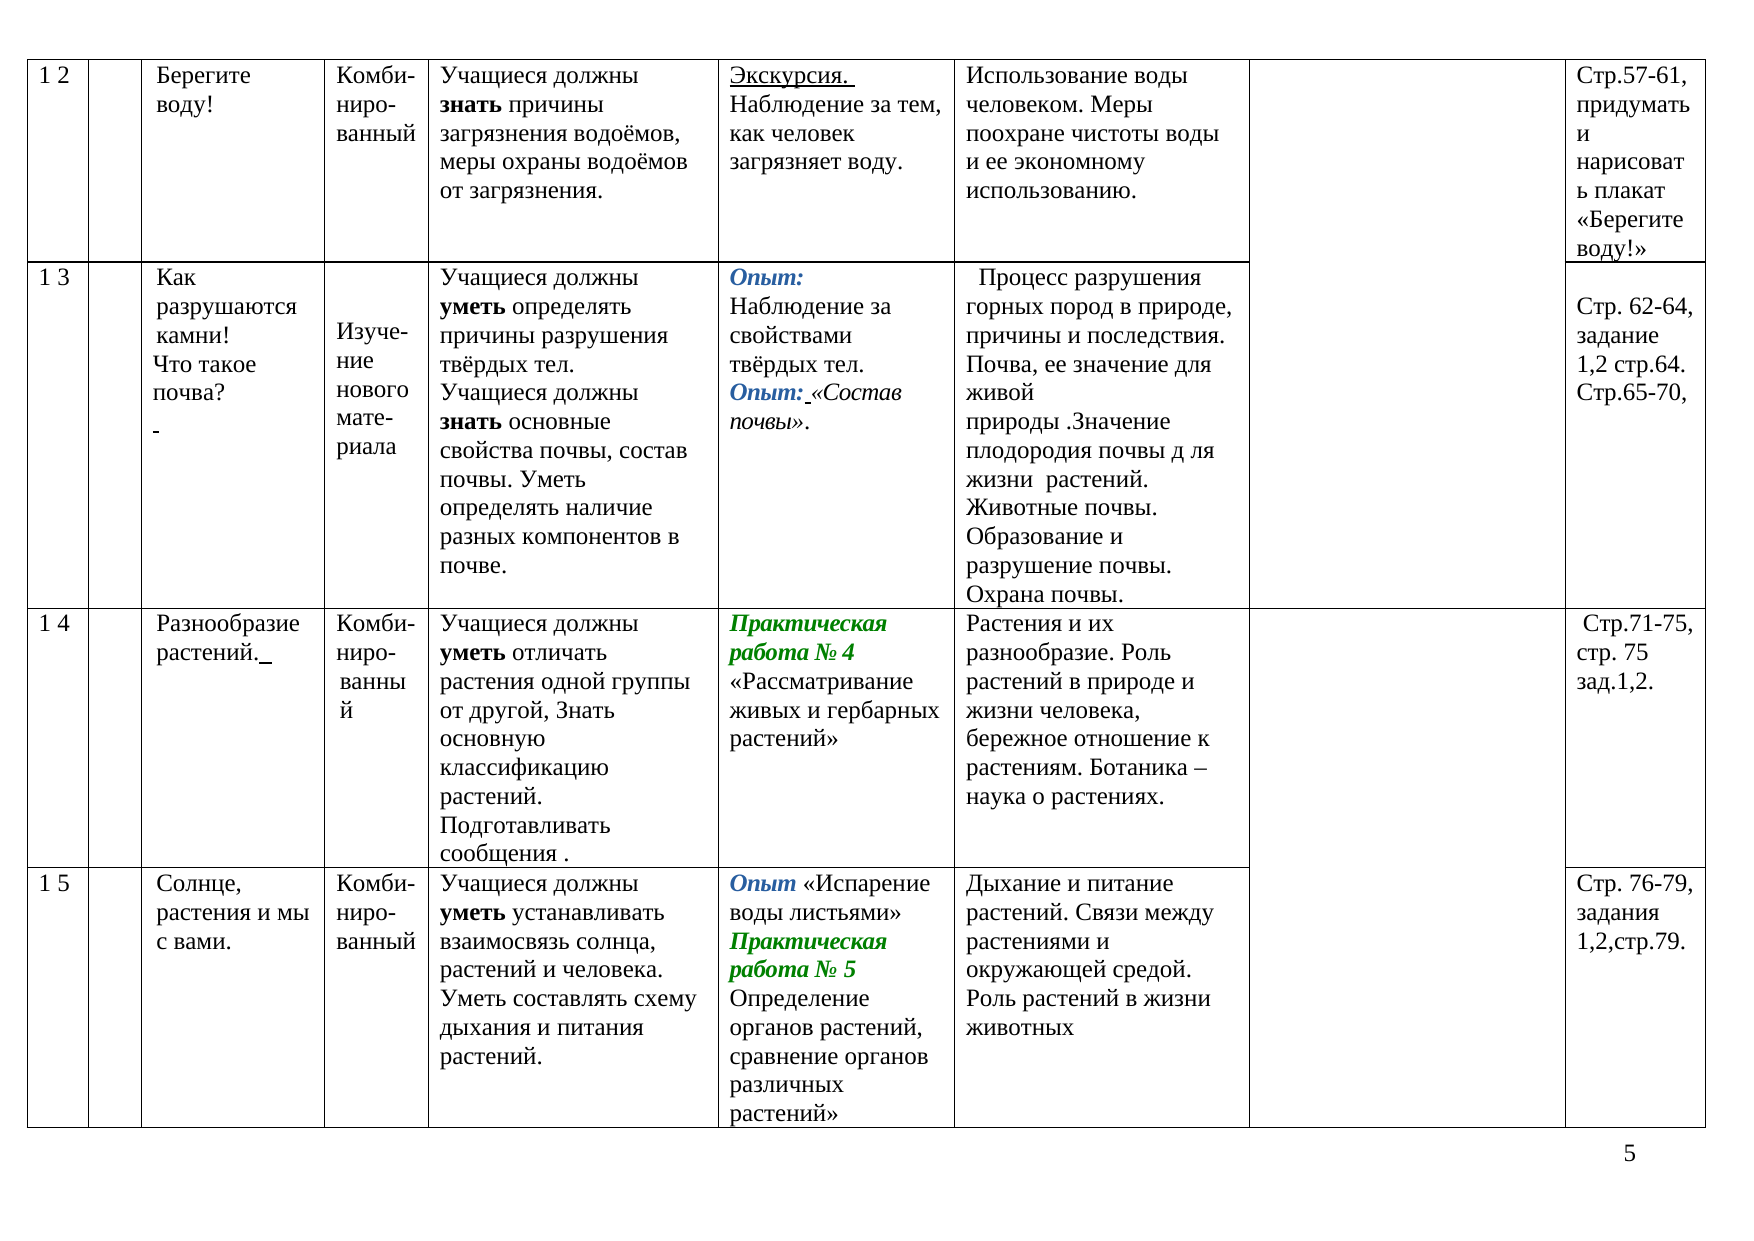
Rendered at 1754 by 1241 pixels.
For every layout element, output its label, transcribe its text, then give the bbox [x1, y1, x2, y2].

table_cell Стр. 62-64, задание 1,2 стр.64. Стр.65-70, [1566, 263, 1705, 607]
table_cell Комби-ниро- ванный [325, 868, 428, 1127]
table_cell 1 5 [28, 868, 88, 1127]
table_cell Растения и их разнообразие. Роль растений в природе и жизни человека, бережное отношение к растениям. Ботаника – наука о растениях. [955, 609, 1249, 867]
table_cell 1 4 [28, 609, 88, 867]
table_cell [89, 263, 141, 607]
table_cell Дыхание и питание растений. Связи между растениями и окружающей средой. Роль растений в жизни животных [955, 868, 1249, 1127]
table_cell Берегите воду! [142, 60, 324, 261]
table_cell Комби-ниро- ванный [325, 609, 428, 867]
table_cell [89, 868, 141, 1127]
table_cell 1 3 [28, 263, 88, 607]
table_cell Опыт «Испарение воды листьями» Практическая работа № 5 Определение органов растений, сравнение органов различных растений» [719, 868, 954, 1127]
table_cell 1 2 [28, 60, 88, 261]
table_cell Стр.57-61, придумать и нарисовать плакат «Берегите воду!» [1566, 60, 1705, 261]
table_cell [89, 60, 141, 261]
table_cell Опыт: Наблюдение за свойствами твёрдых тел. Опыт: «Состав почвы». [719, 263, 954, 607]
table_cell Учащиеся должны уметь устанавливать взаимосвязь солнца, растений и человека. Уметь составлять схему дыхания и питания растений. [429, 868, 718, 1127]
table_cell Процесс разрушения горных пород в природе, причины и последствия. Почва, ее значение для живой природы .Значение плодородия почвы д ля жизни растений. Животные почвы. Образование и разрушение почвы. Охрана почвы. [955, 263, 1249, 607]
table_cell Экскурсия. Наблюдение за тем, как человек загрязняет воду. [719, 60, 954, 261]
table_cell Изуче-ние нового мате-риала [325, 263, 428, 607]
table_cell Учащиеся должны знать причины загрязнения водоёмов, меры охраны водоёмов от загрязнения. [429, 60, 718, 261]
table_cell Комби-ниро- ванный [325, 60, 428, 261]
table_cell [1250, 60, 1565, 607]
table_cell Использование воды человеком. Меры поохране чистоты воды и ее экономному использованию. [955, 60, 1249, 261]
table_cell [1250, 609, 1565, 1127]
table_cell Разнообразие растений. [142, 609, 324, 867]
table_cell [89, 609, 141, 867]
table_cell Солнце, растения и мы с вами. [142, 868, 324, 1127]
table_cell Учащиеся должны уметь определять причины разрушения твёрдых тел. Учащиеся должны знать основные свойства почвы, состав почвы. Уметь определять наличие разных компонентов в почве. [429, 263, 718, 607]
table_cell Практическая работа № 4 «Рассматривание живых и гербарных растений» [719, 609, 954, 867]
table_cell Учащиеся должны уметь отличать растения одной группы от другой, Знать основную классификацию растений. Подготавливать сообщения . [429, 609, 718, 867]
table_cell Стр. 76-79, задания 1,2,стр.79. [1566, 868, 1705, 1127]
table_cell Стр.71-75, стр. 75 зад.1,2. [1566, 609, 1705, 867]
table_cell Как разрушаются камни! Что такое почва? [142, 263, 324, 607]
